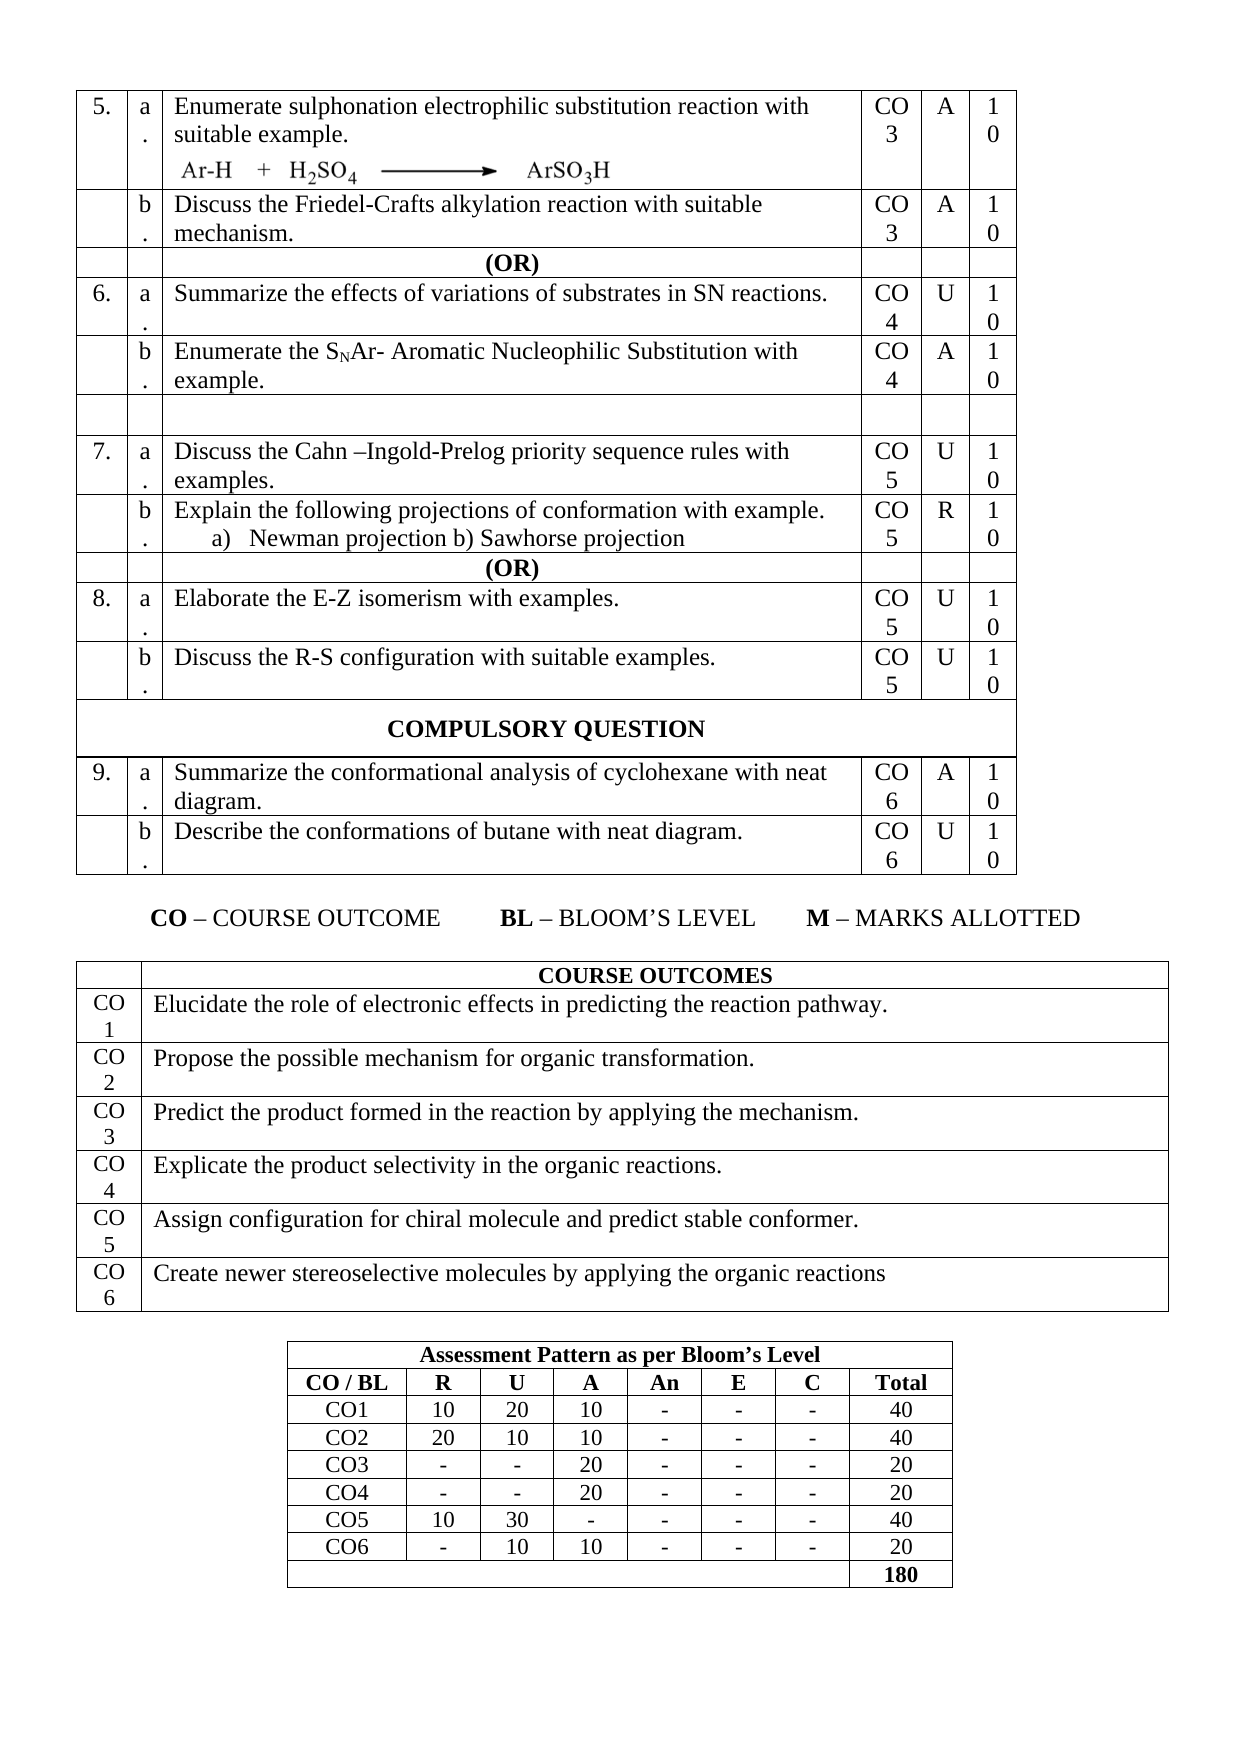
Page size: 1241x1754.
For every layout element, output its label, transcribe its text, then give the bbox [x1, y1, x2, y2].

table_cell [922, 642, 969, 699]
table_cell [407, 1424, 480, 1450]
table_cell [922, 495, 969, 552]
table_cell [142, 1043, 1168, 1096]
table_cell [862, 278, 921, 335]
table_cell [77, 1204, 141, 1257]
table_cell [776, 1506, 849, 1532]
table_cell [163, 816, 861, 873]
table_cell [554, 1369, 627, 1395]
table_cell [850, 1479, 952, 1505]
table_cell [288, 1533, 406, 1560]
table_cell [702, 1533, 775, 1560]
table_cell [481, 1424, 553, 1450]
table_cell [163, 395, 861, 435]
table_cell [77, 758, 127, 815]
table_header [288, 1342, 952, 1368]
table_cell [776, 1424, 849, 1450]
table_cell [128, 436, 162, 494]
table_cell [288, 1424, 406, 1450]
text CO – COURSE OUTCOME BL – BLOOM’S LEVEL M – MARKS ALLOTTED [150, 903, 1090, 932]
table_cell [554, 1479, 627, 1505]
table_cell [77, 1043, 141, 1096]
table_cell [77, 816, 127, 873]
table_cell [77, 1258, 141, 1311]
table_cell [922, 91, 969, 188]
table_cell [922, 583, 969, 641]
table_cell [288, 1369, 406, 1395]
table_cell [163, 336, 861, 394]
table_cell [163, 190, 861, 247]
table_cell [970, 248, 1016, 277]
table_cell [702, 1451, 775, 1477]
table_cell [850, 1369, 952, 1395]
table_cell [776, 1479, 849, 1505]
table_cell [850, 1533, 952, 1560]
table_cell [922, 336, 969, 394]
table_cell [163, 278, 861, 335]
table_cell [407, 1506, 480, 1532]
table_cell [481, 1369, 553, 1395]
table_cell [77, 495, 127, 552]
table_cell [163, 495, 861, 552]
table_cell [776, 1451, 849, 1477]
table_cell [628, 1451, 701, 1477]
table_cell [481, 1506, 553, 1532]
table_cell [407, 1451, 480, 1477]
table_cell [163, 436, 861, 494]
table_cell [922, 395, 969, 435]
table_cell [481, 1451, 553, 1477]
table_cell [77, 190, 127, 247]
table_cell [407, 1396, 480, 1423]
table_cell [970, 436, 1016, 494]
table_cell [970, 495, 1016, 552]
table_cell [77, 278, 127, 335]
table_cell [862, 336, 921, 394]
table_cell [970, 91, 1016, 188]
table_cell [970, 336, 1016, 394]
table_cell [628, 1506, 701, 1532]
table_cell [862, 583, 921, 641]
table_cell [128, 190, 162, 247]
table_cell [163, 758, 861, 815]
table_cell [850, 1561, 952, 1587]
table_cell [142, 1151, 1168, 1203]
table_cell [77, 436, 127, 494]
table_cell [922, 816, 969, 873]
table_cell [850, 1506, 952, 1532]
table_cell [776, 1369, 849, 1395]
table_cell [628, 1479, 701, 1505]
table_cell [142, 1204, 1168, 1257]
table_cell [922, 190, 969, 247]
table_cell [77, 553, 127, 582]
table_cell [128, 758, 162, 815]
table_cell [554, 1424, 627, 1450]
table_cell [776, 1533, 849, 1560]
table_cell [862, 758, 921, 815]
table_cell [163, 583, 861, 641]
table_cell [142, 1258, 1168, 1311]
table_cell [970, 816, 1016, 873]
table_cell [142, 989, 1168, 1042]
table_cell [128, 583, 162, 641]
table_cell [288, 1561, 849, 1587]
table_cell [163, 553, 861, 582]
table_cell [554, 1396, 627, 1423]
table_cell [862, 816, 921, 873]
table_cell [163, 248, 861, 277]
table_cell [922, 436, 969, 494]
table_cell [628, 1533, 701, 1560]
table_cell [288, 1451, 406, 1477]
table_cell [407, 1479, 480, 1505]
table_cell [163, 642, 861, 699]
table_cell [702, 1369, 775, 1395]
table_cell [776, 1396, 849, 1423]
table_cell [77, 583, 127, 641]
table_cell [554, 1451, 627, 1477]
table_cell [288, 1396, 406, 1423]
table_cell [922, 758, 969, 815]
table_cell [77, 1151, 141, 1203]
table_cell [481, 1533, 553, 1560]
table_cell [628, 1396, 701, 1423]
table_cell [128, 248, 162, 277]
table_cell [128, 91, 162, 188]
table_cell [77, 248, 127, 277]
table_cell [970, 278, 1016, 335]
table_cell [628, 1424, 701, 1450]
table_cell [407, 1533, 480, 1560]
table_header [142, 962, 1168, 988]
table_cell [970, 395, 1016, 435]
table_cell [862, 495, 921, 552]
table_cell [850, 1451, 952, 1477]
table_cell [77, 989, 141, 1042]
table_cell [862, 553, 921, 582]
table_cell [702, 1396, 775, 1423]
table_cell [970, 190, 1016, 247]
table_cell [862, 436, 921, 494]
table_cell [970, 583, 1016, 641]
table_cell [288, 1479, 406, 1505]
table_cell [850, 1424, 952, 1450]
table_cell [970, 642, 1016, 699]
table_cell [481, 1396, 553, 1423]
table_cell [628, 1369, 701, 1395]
picture [173, 148, 613, 189]
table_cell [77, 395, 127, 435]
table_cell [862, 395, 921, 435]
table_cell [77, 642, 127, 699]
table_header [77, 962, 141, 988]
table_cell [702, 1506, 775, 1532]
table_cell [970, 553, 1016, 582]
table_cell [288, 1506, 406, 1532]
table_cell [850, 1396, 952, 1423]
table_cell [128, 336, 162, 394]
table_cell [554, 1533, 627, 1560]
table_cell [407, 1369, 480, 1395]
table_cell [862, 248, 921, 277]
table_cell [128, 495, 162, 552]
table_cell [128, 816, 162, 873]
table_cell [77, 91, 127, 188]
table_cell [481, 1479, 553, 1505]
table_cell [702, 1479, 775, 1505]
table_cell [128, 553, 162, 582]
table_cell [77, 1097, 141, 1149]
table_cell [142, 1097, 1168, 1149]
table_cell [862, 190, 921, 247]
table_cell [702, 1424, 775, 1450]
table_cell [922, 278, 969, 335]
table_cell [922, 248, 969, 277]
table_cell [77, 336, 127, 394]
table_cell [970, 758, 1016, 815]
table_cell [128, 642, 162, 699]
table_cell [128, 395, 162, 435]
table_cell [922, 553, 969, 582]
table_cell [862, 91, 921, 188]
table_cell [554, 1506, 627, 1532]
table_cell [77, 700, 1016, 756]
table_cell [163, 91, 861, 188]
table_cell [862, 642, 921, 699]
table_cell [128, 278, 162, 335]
